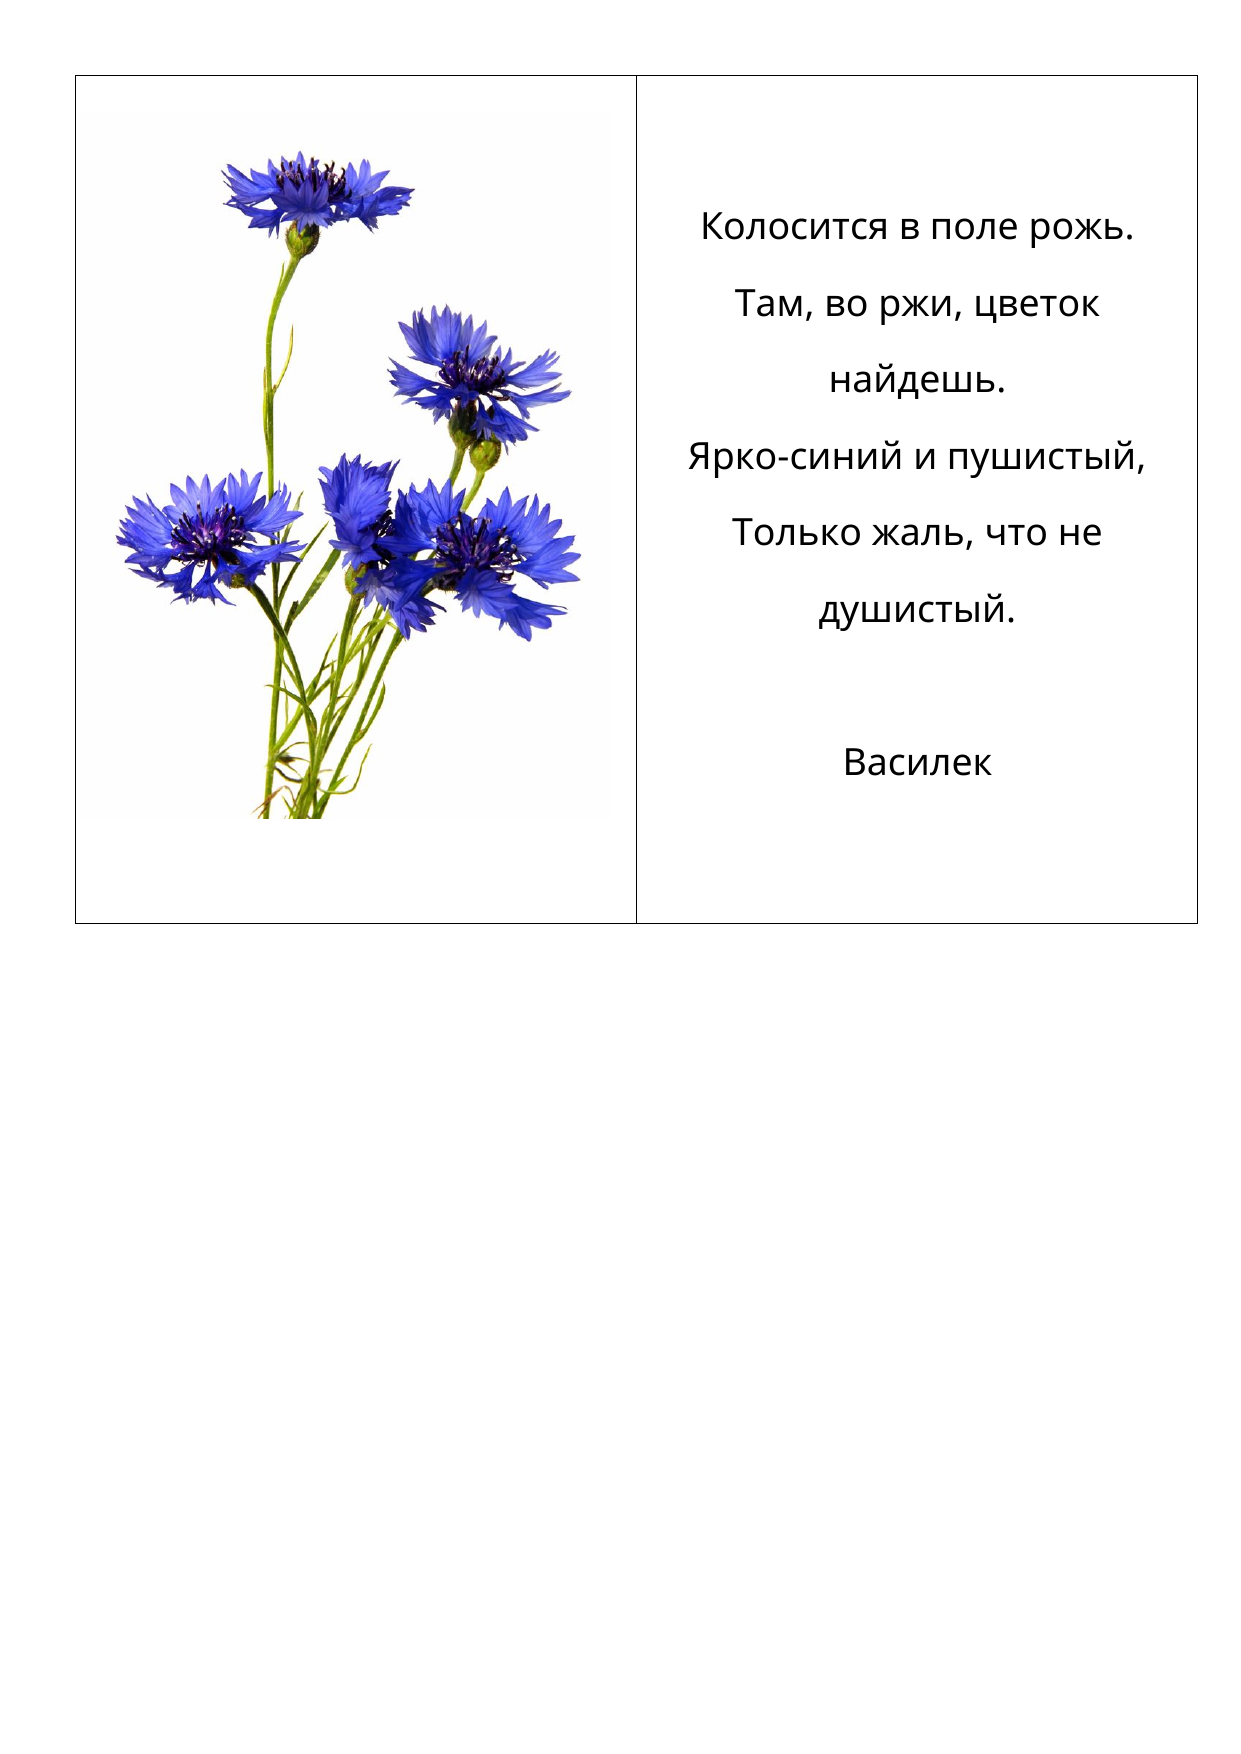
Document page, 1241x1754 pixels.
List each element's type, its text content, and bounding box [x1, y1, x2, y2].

table_cell Колосится в поле рожь. Там, во ржи, цветок найдешь. Ярко-синий и пушистый, Только жаль, что не душистый. Василек [637, 76, 1197, 923]
table_cell [76, 76, 636, 923]
picture [77, 112, 612, 818]
